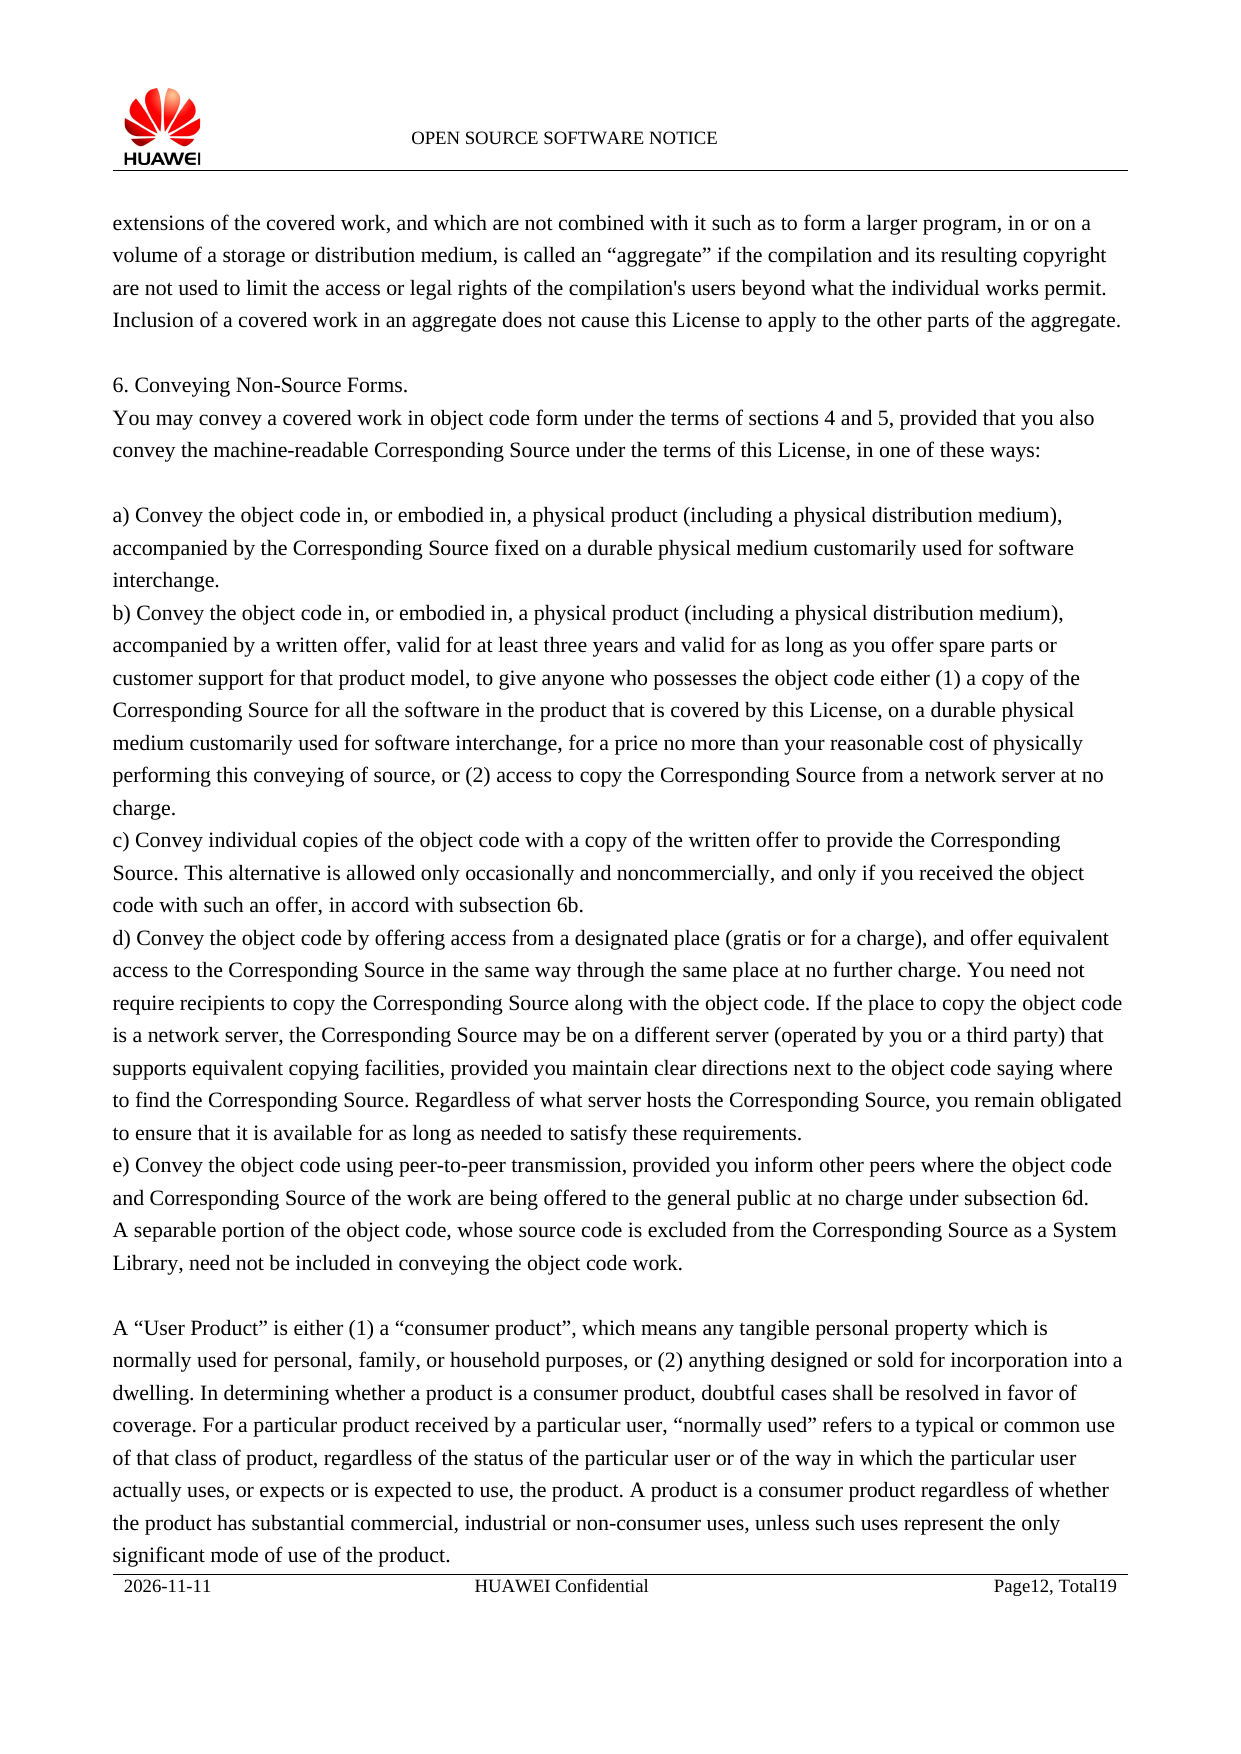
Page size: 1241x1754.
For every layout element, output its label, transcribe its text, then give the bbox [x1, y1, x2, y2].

picture [124, 88, 201, 165]
